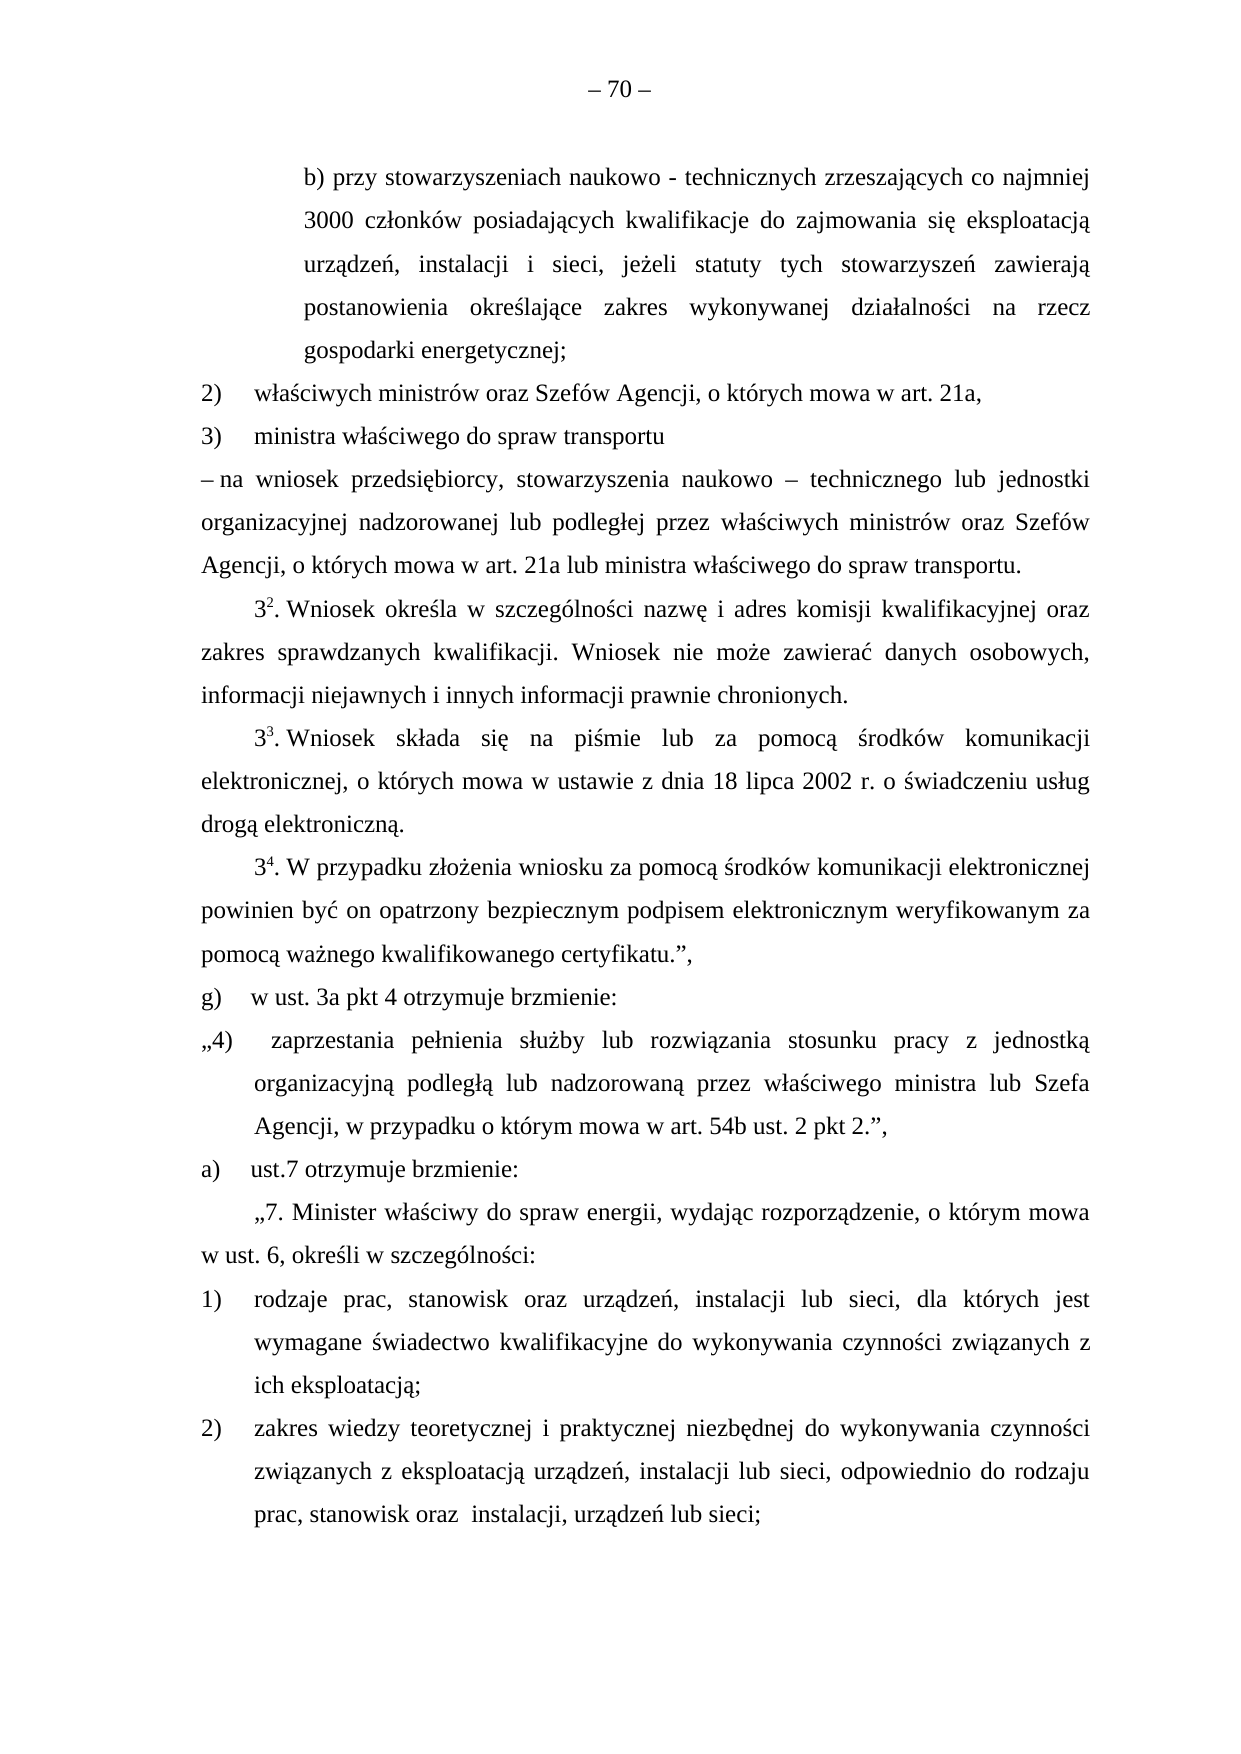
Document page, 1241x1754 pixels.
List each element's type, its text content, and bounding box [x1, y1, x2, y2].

text 32. Wniosek określa w szczególności nazwę i adres komisji kwalifikacyjnej oraz zakres sprawdzanych kwalifikacji. Wniosek nie może zawierać danych osobowych, informacji niejawnych i innych informacji prawnie chronionych. [201, 594, 1091, 709]
text 34. W przypadku złożenia wniosku za pomocą środków komunikacji elektronicznej powinien być on opatrzony bezpiecznym podpisem elektronicznym weryfikowanym za pomocą ważnego kwalifikowanego certyfikatu.”, [201, 852, 1091, 967]
text „7. Minister właściwy do spraw energii, wydając rozporządzenie, o którym mowa w ust. 6, określi w szczególności: [201, 1197, 1091, 1269]
text 3) ministra właściwego do spraw transportu [201, 421, 1091, 450]
text – na wniosek przedsiębiorcy, stowarzyszenia naukowo – technicznego lub jednostki organizacyjnej nadzorowanej lub podległej przez właściwych ministrów oraz Szefów Agencji, o których mowa w art. 21a lub ministra właściwego do spraw transportu. [201, 464, 1091, 579]
text g) w ust. 3a pkt 4 otrzymuje brzmienie: [201, 982, 1091, 1011]
text b) przy stowarzyszeniach naukowo - technicznych zrzeszających co najmniej 3000 członków posiadających kwalifikacje do zajmowania się eksploatacją urządzeń, instalacji i sieci, jeżeli statuty tych stowarzyszeń zawierają postanowienia określające zakres wykonywanej działalności na rzecz gospodarki energetycznej; [304, 162, 1091, 364]
text 33. Wniosek składa się na piśmie lub za pomocą środków komunikacji elektronicznej, o których mowa w ustawie z dnia 18 lipca 2002 r. o świadczeniu usług drogą elektroniczną. [201, 723, 1091, 838]
text 2) właściwych ministrów oraz Szefów Agencji, o których mowa w art. 21a, [201, 378, 1091, 407]
text a) ust.7 otrzymuje brzmienie: [201, 1154, 1091, 1183]
text 2) zakres wiedzy teoretycznej i praktycznej niezbędnej do wykonywania czynności związanych z eksploatacją urządzeń, instalacji lub sieci, odpowiednio do rodzaju prac, stanowisk oraz instalacji, urządzeń lub sieci; [201, 1413, 1091, 1528]
text 1) rodzaje prac, stanowisk oraz urządzeń, instalacji lub sieci, dla których jest wymagane świadectwo kwalifikacyjne do wykonywania czynności związanych z ich eksploatacją; [201, 1284, 1091, 1399]
text „4) zaprzestania pełnienia służby lub rozwiązania stosunku pracy z jednostką organizacyjną podległą lub nadzorowaną przez właściwego ministra lub Szefa Agencji, w przypadku o którym mowa w art. 54b ust. 2 pkt 2.”, [201, 1025, 1091, 1140]
